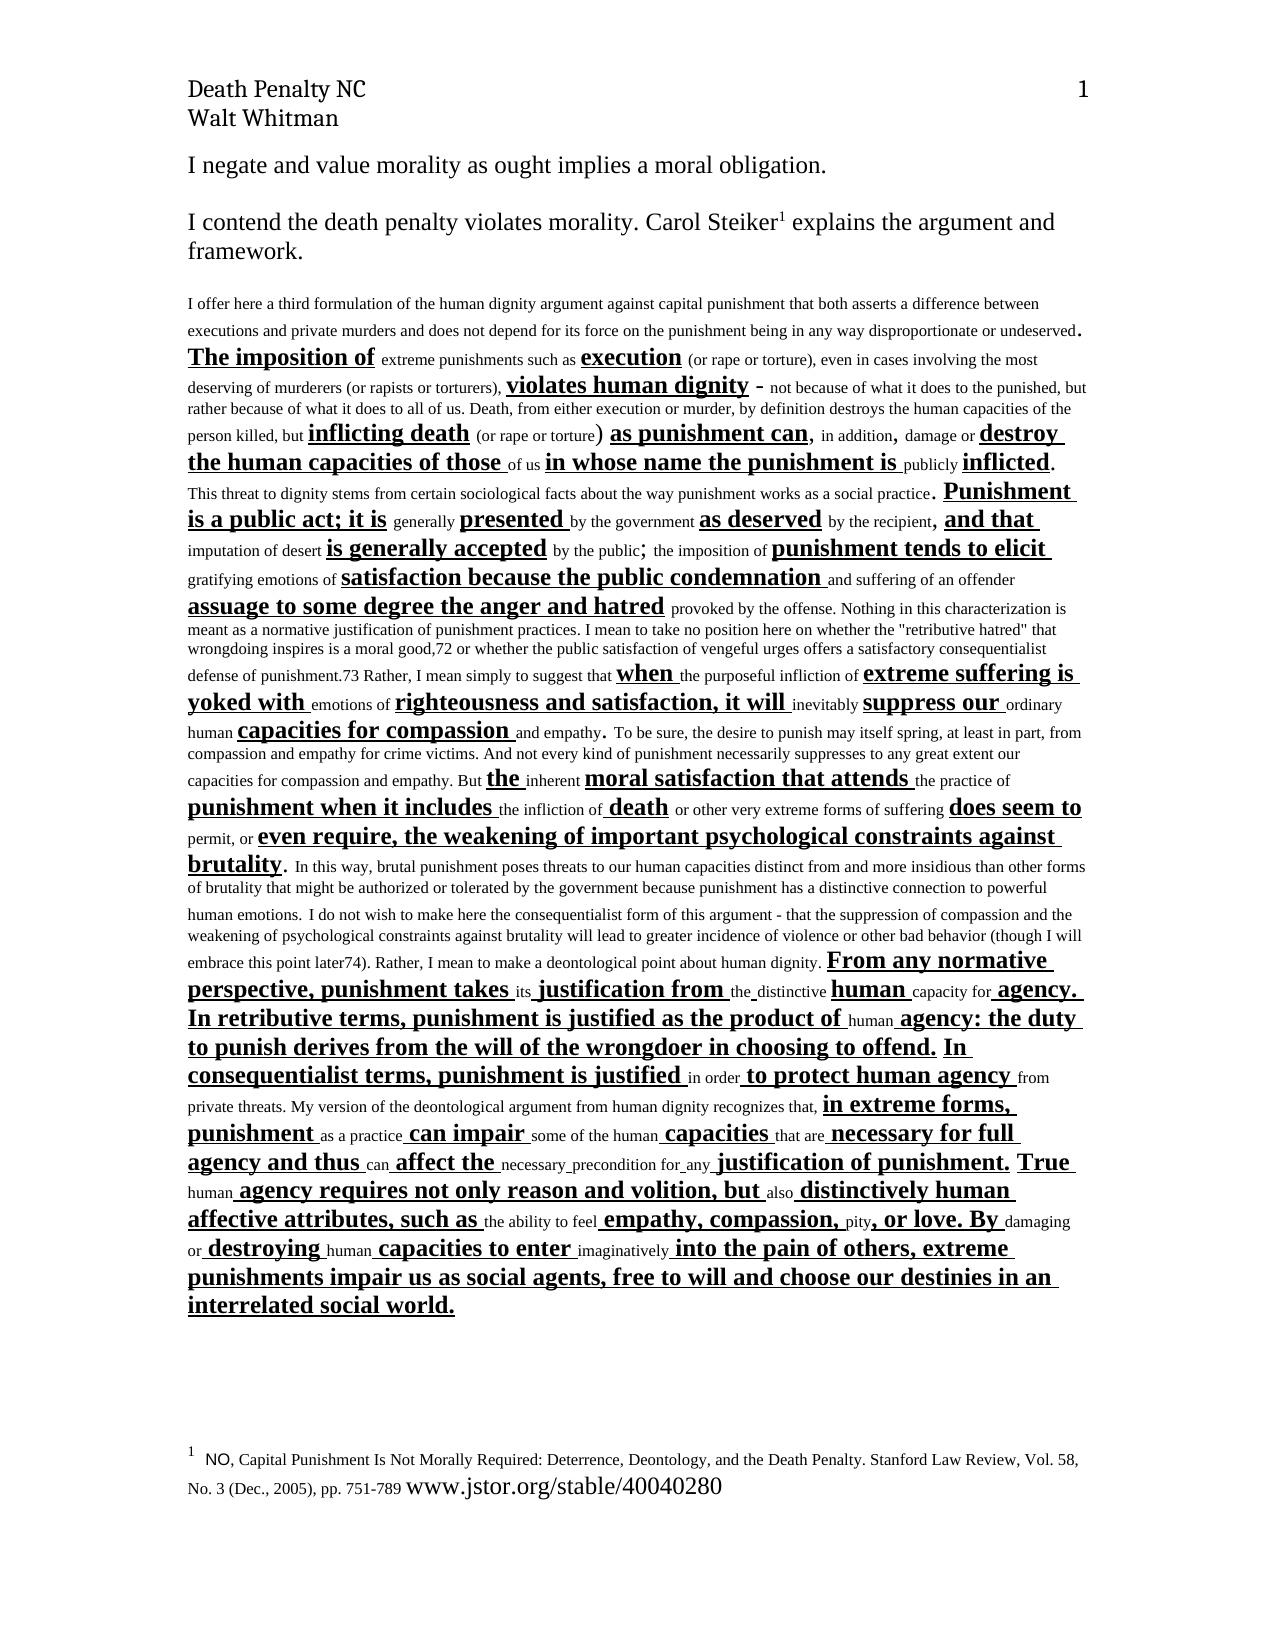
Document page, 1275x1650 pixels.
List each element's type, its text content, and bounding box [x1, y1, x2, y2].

text I offer here a third formulation of the human dignity argument against capital punishment that both asserts a difference between executions and private murders and does not depend for its force on the punishment being in any way disproportionate or undeserved. The imposition of extreme punishments such as execution (or rape or torture), even in cases involving the most deserving of murderers (or rapists or torturers), violates human dignity - not because of what it does to the punished, but rather because of what it does to all of us. Death, from either execution or murder, by definition destroys the human capacities of the person killed, but inflicting death (or rape or torture) as punishment can, in addition, damage or destroy the human capacities of those of us in whose name the punishment is publicly inflicted. This threat to dignity stems from certain sociological facts about the way punishment works as a social practice. Punishment is a public act; it is generally presented by the government as deserved by the recipient, and that imputation of desert is generally accepted by the public; the imposition of punishment tends to elicit gratifying emotions of satisfaction because the public condemnation and suffering of an offender assuage to some degree the anger and hatred provoked by the offense. Nothing in this characterization is meant as a normative justification of punishment practices. I mean to take no position here on whether the "retributive hatred" that wrongdoing inspires is a moral good,72 or whether the public satisfaction of vengeful urges offers a satisfactory consequentialist defense of punishment.73 Rather, I mean simply to suggest that when the purposeful infliction of extreme suffering is yoked with emotions of righteousness and satisfaction, it will inevitably suppress our ordinary human capacities for compassion and empathy. To be sure, the desire to punish may itself spring, at least in part, from compassion and empathy for crime victims. And not every kind of punishment necessarily suppresses to any great extent our capacities for compassion and empathy. But the inherent moral satisfaction that attends the practice of punishment when it includes the infliction of death or other very extreme forms of suffering does seem to permit, or even require, the weakening of important psychological constraints against brutality. In this way, brutal punishment poses threats to our human capacities distinct from and more insidious than other forms of brutality that might be authorized or tolerated by the government because punishment has a distinctive connection to powerful human emotions. I do not wish to make here the consequentialist form of this argument - that the suppression of compassion and the weakening of psychological constraints against brutality will lead to greater incidence of violence or other bad behavior (though I will embrace this point later74). Rather, I mean to make a deontological point about human dignity. From any normative perspective, punishment takes its justification from the distinctive human capacity for agency. In retributive terms, punishment is justified as the product of human agency: the duty to punish derives from the will of the wrongdoer in choosing to offend. In consequentialist terms, punishment is justified in order to protect human agency from private threats. My version of the deontological argument from human dignity recognizes that, in extreme forms, punishment as a practice can impair some of the human capacities that are necessary for full agency and thus can affect the necessary precondition for any justification of punishment. True human agency requires not only reason and volition, but also distinctively human affective attributes, such as the ability to feel empathy, compassion, pity, or love. By damaging or destroying human capacities to enter imaginatively into the pain of others, extreme punishments impair us as social agents, free to will and choose our destinies in an interrelated social world. [187, 294, 1087, 1319]
text I contend the death penalty violates morality. Carol Steiker explains the argument and framework. [187, 207, 1087, 265]
text I negate and value morality as ought implies a moral obligation. [187, 150, 1087, 179]
